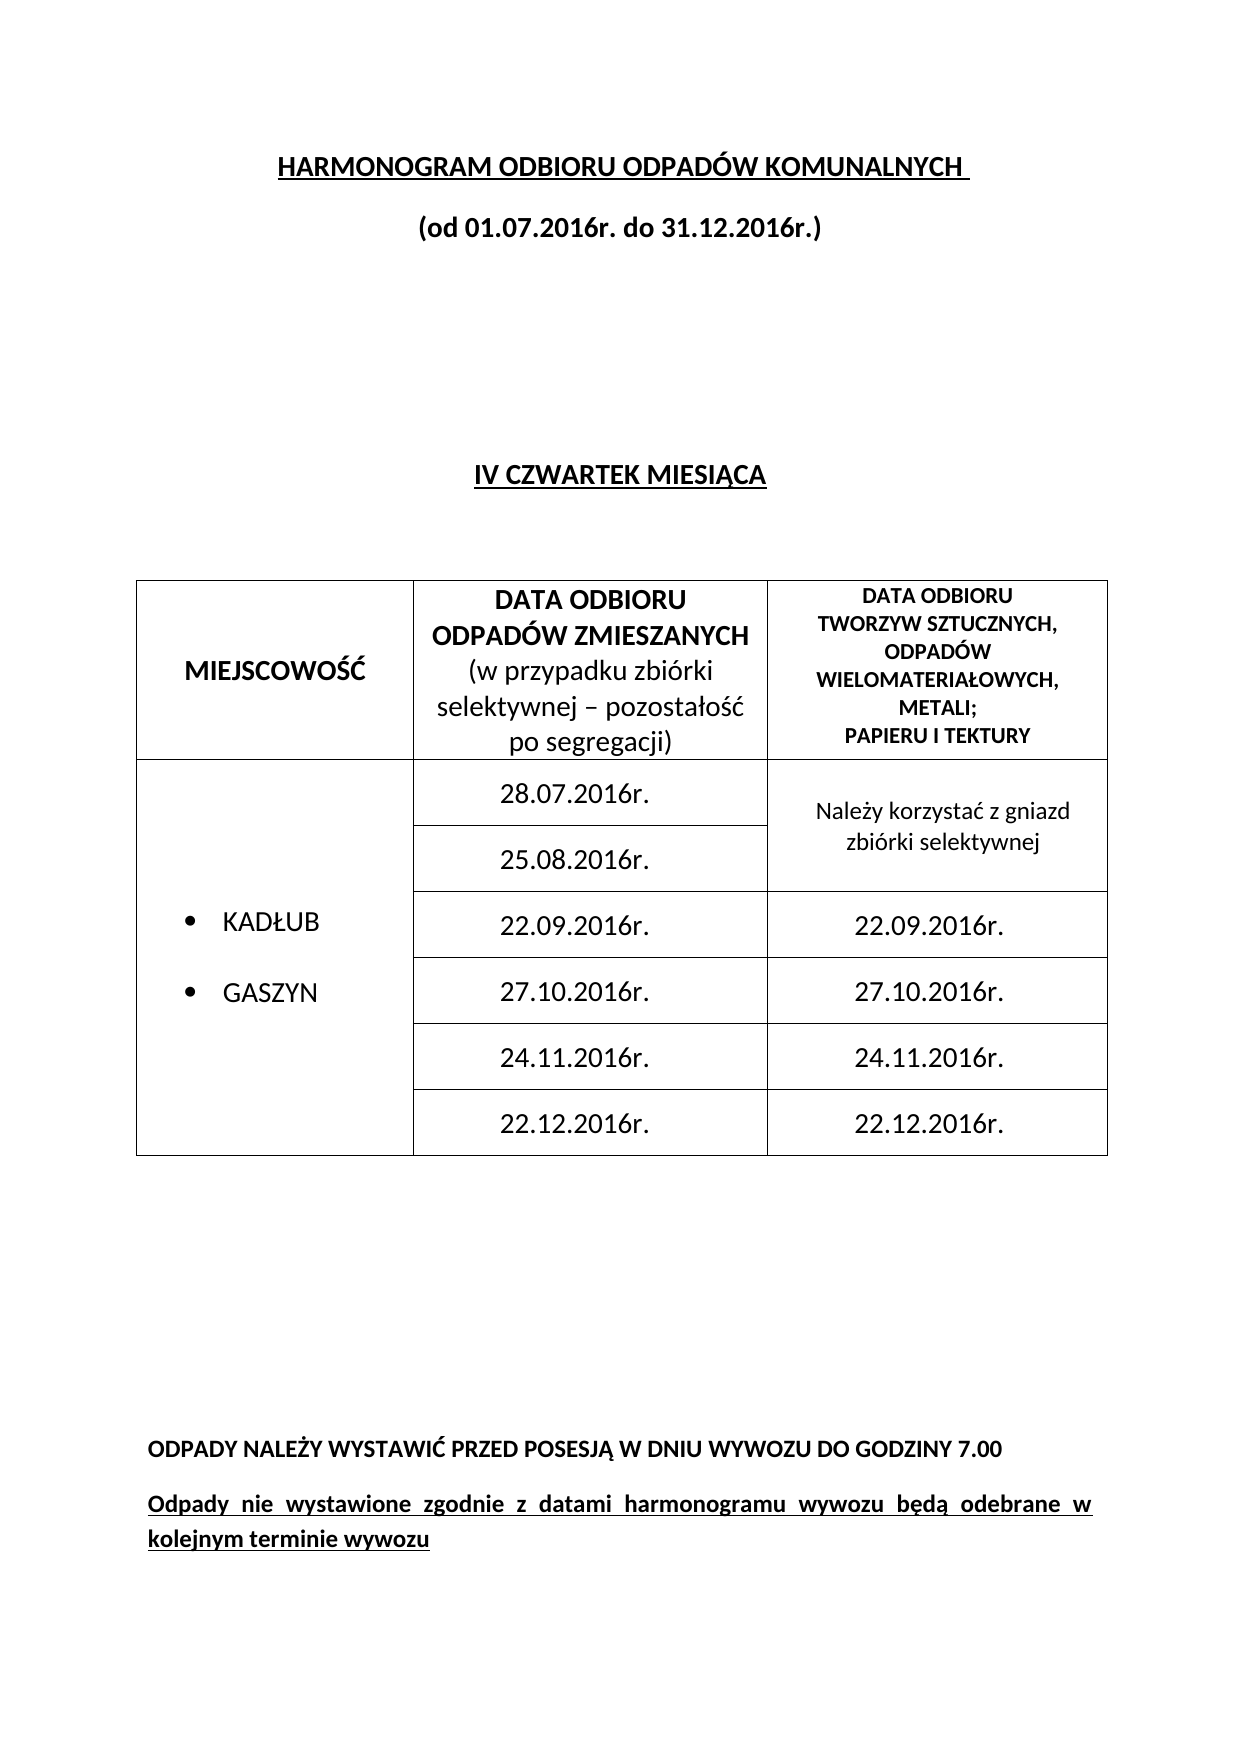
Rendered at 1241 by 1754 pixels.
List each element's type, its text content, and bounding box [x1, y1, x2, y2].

table_cell Należy korzystać z gniazd zbiórki selektywnej [768, 760, 1107, 891]
table_cell 28.07.2016r. [414, 760, 767, 825]
text Odpady nie wystawione zgodnie z datami harmonogramu wywozu będą odebrane w kolejnym terminie wywozu [148, 1489, 1093, 1515]
table_cell KADŁUB GASZYN [137, 760, 413, 1155]
text ODPADY NALEŻY WYSTAWIĆ PRZED POSESJĄ W DNIU WYWOZU DO GODZINY 7.00 [148, 1433, 1093, 1463]
table_cell 25.08.2016r. [414, 826, 767, 891]
table_cell 24.11.2016r. [414, 1024, 767, 1089]
table_cell 22.12.2016r. [768, 1090, 1107, 1155]
table_header DATA ODBIORU ODPADÓW ZMIESZANYCH (w przypadku zbiórki selektywnej – pozostałość po segregacji) [414, 581, 767, 759]
text Odpady nie wystawione zgodnie z datami harmonogramu wywozu będą odebrane w kolejnym terminie wywozu [148, 1516, 1093, 1554]
text (od 01.07.2016r. do 31.12.2016r.) [148, 209, 1093, 245]
table_header DATA ODBIORU TWORZYW SZTUCZNYCH, ODPADÓW WIELOMATERIAŁOWYCH, METALI; PAPIERU I TEKTURY [768, 581, 1107, 759]
table_header MIEJSCOWOŚĆ [137, 581, 413, 759]
table_cell 22.12.2016r. [414, 1090, 767, 1155]
text HARMONOGRAM ODBIORU ODPADÓW KOMUNALNYCH [148, 148, 1093, 183]
table_cell 27.10.2016r. [414, 958, 767, 1023]
table_cell 27.10.2016r. [768, 958, 1107, 1023]
table_cell 22.09.2016r. [768, 892, 1107, 957]
table_cell 24.11.2016r. [768, 1024, 1107, 1089]
table_cell 22.09.2016r. [414, 892, 767, 957]
text IV CZWARTEK MIESIĄCA [148, 456, 1093, 492]
